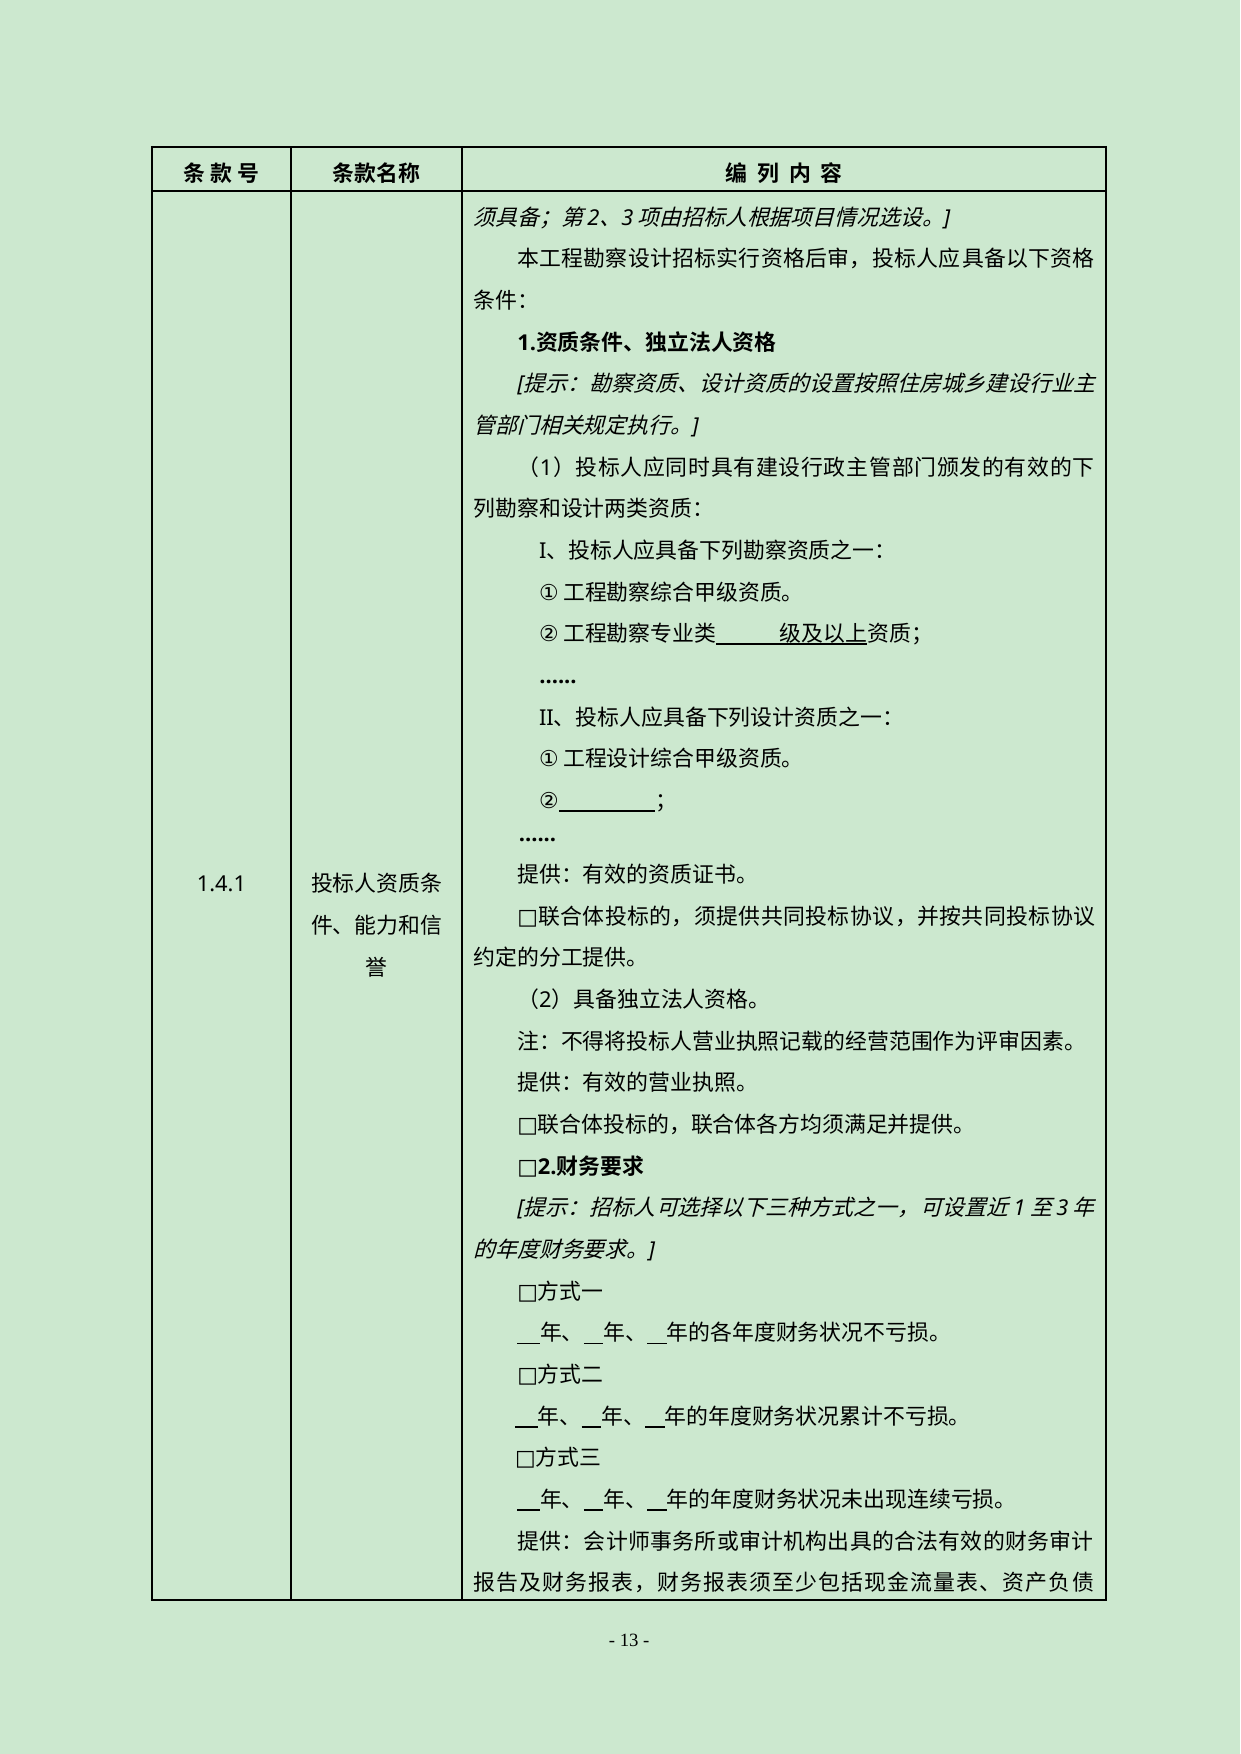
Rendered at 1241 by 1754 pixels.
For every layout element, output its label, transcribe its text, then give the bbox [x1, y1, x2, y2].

table_header 编 列 内 容 [463, 148, 1105, 189]
table_header 条款名称 [292, 148, 461, 189]
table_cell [463, 192, 1105, 1599]
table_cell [292, 192, 461, 1599]
table_header 条 款 号 [153, 148, 290, 189]
table_cell 1.4.1 1.4.1 1.4.1 1.4.1 [153, 192, 290, 1599]
